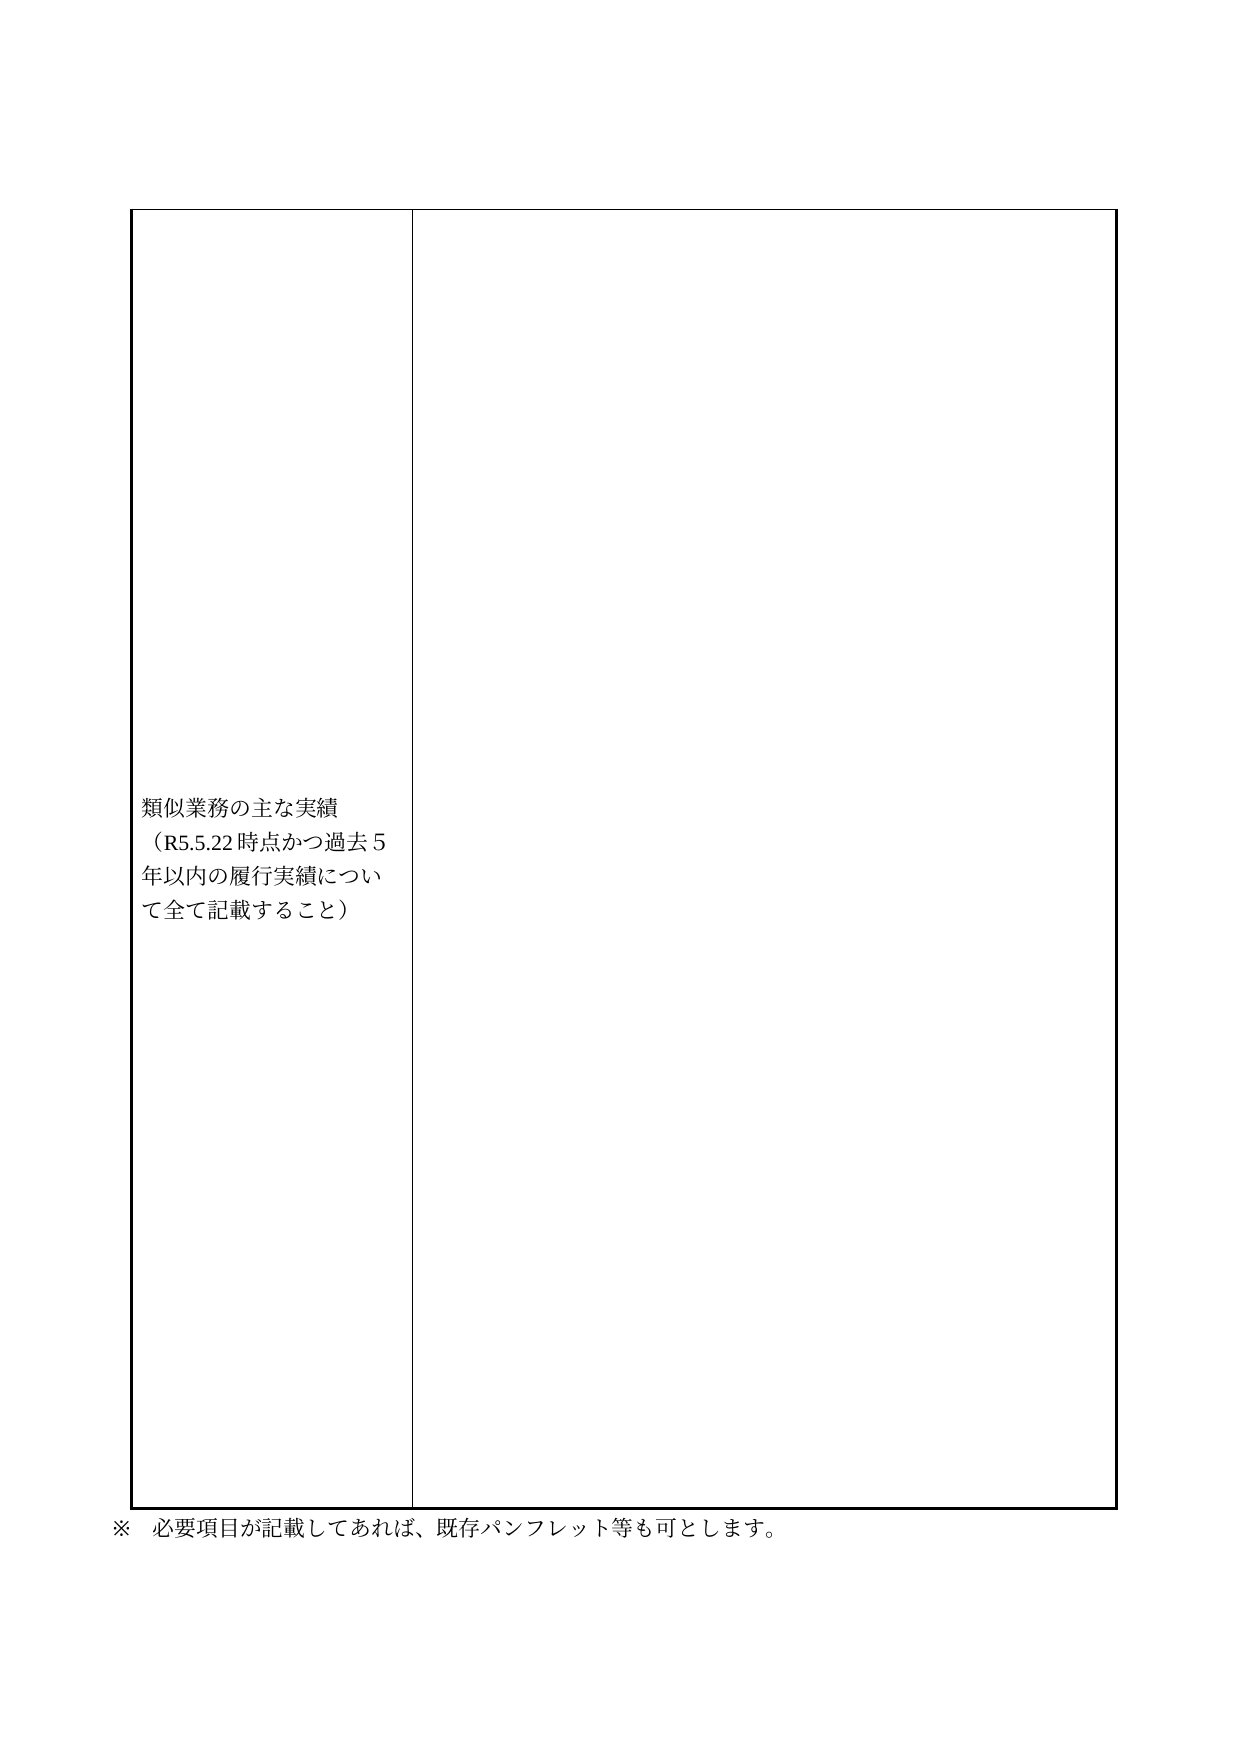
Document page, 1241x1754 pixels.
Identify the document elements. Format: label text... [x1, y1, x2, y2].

table_cell 類似業務の主な実績 （R5.5.22時点かつ過去５年以内の履行実績について全て記載すること） [133, 210, 412, 1507]
text ※ 必要項目が記載してあれば、既存パンフレット等も可とします。 [112, 1510, 1144, 1544]
table_cell [413, 210, 1115, 1507]
